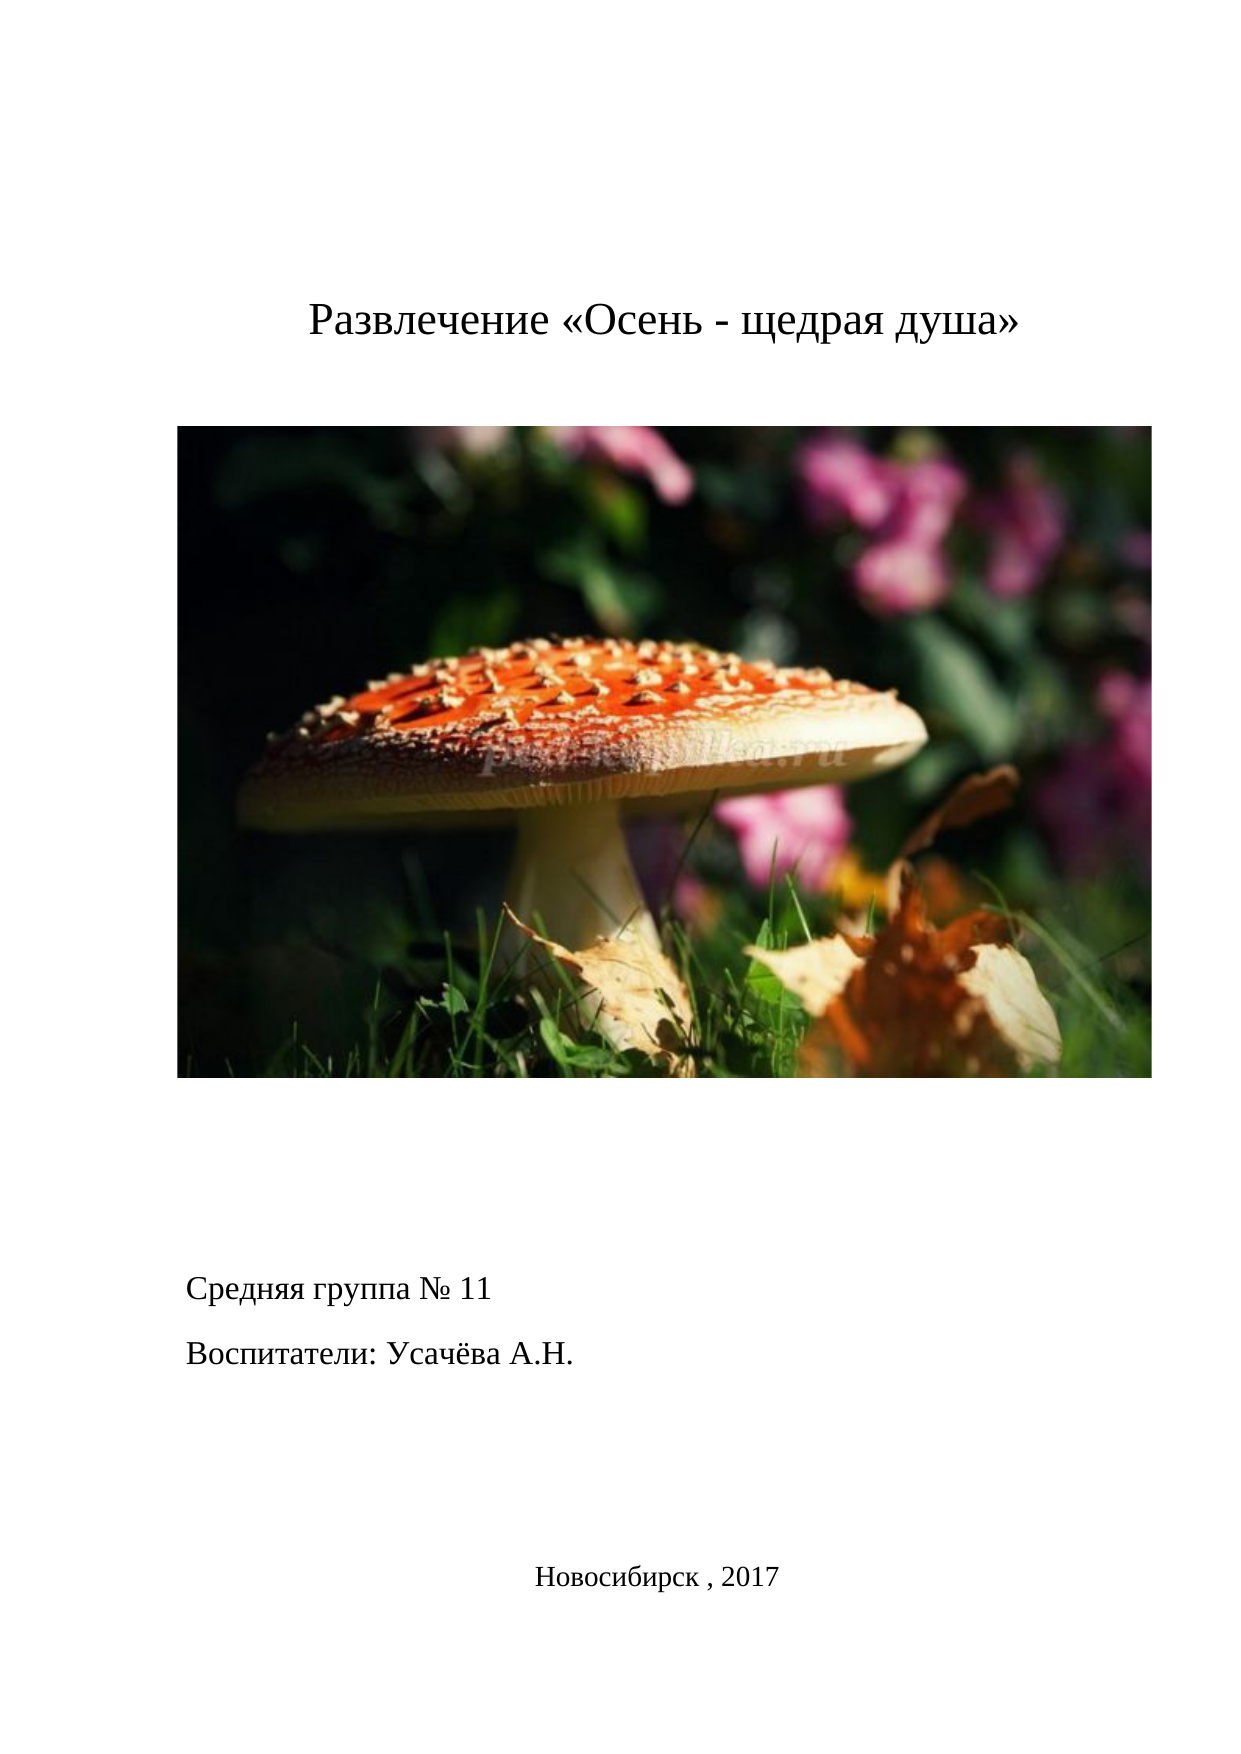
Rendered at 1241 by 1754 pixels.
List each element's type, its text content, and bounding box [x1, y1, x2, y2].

picture [177, 426, 1152, 1078]
text Новосибирск , 2017 [177, 1559, 1152, 1592]
text Воспитатели: Усачёва А.Н. [177, 1333, 1152, 1372]
text Средняя группа № 11 [177, 1268, 1152, 1307]
text Развлечение «Осень - щедрая душа» [177, 292, 1152, 344]
